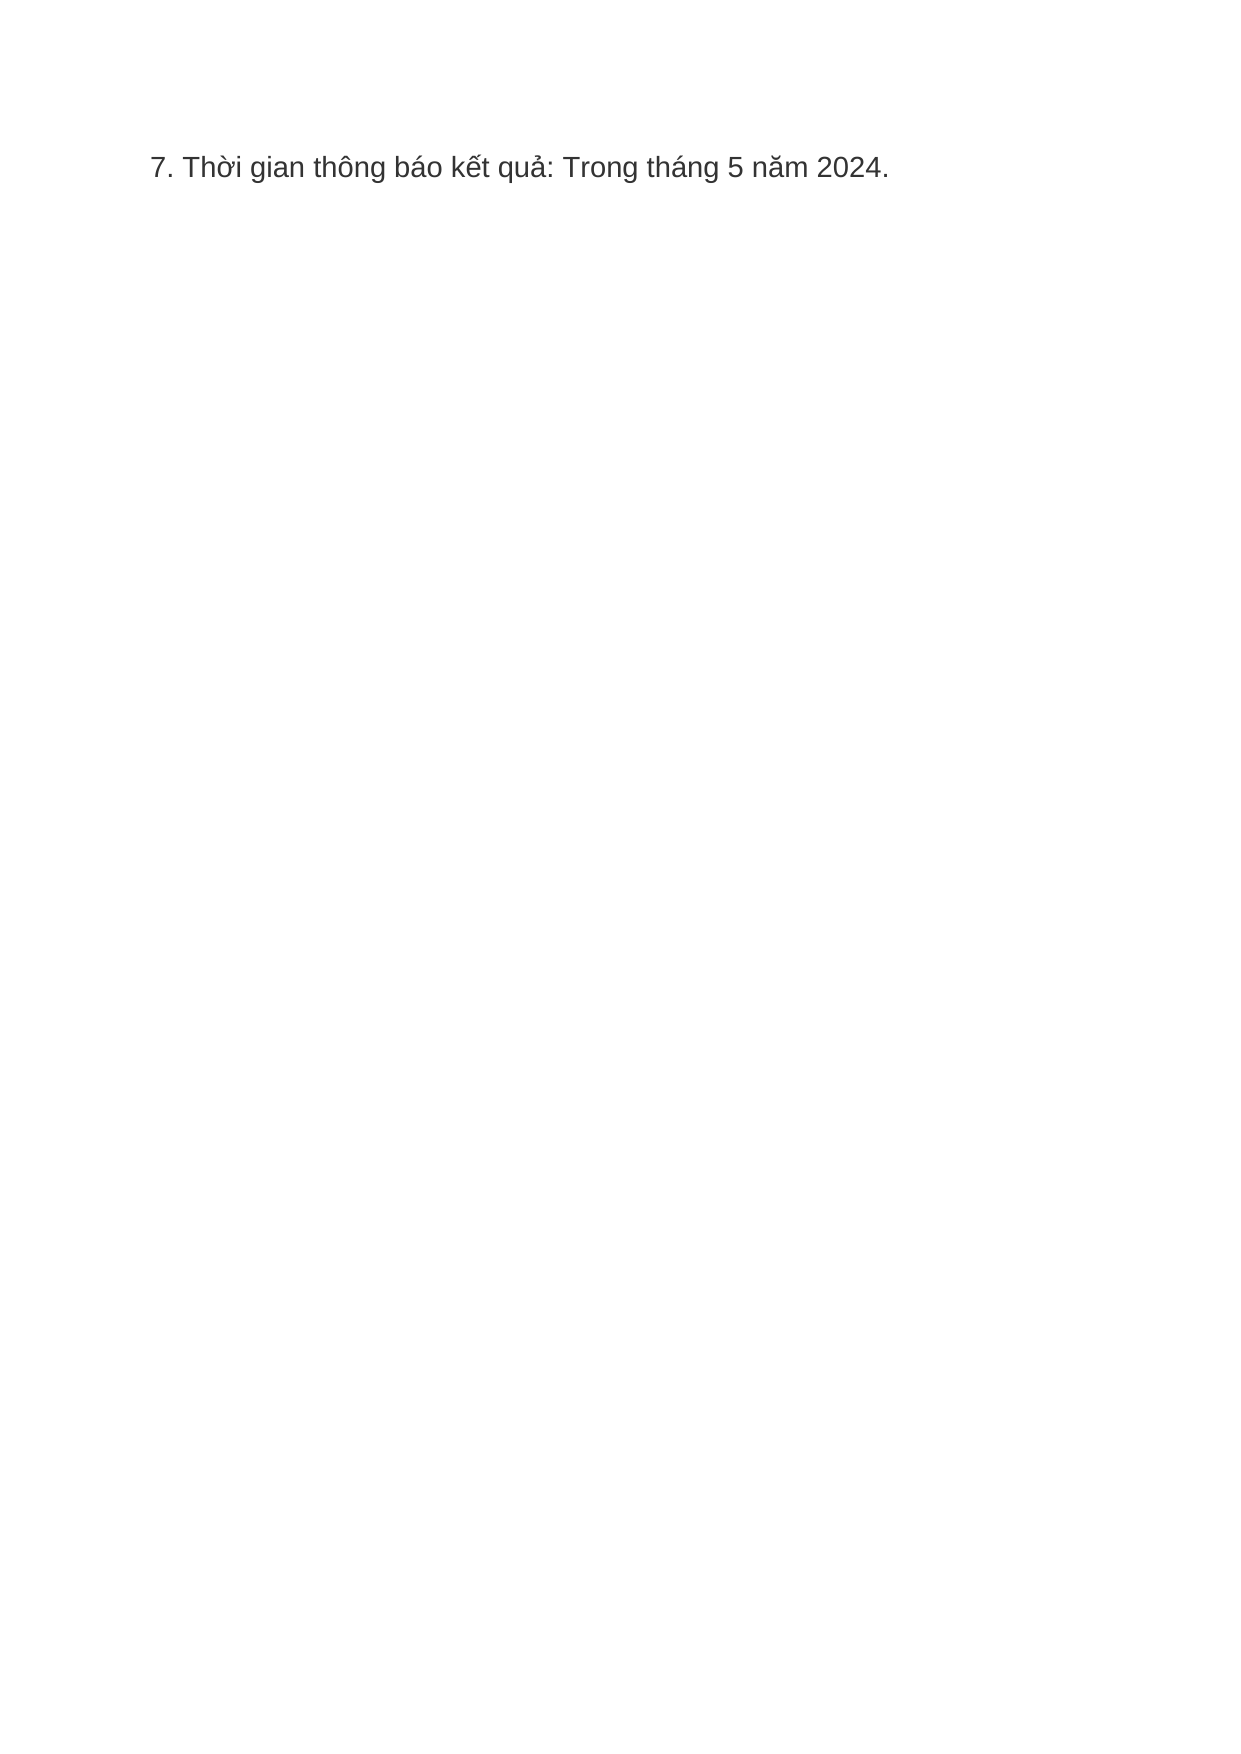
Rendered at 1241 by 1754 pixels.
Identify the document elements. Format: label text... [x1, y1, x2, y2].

text 7. Thời gian thông báo kết quả: Trong tháng 5 năm 2024. [150, 150, 1090, 183]
